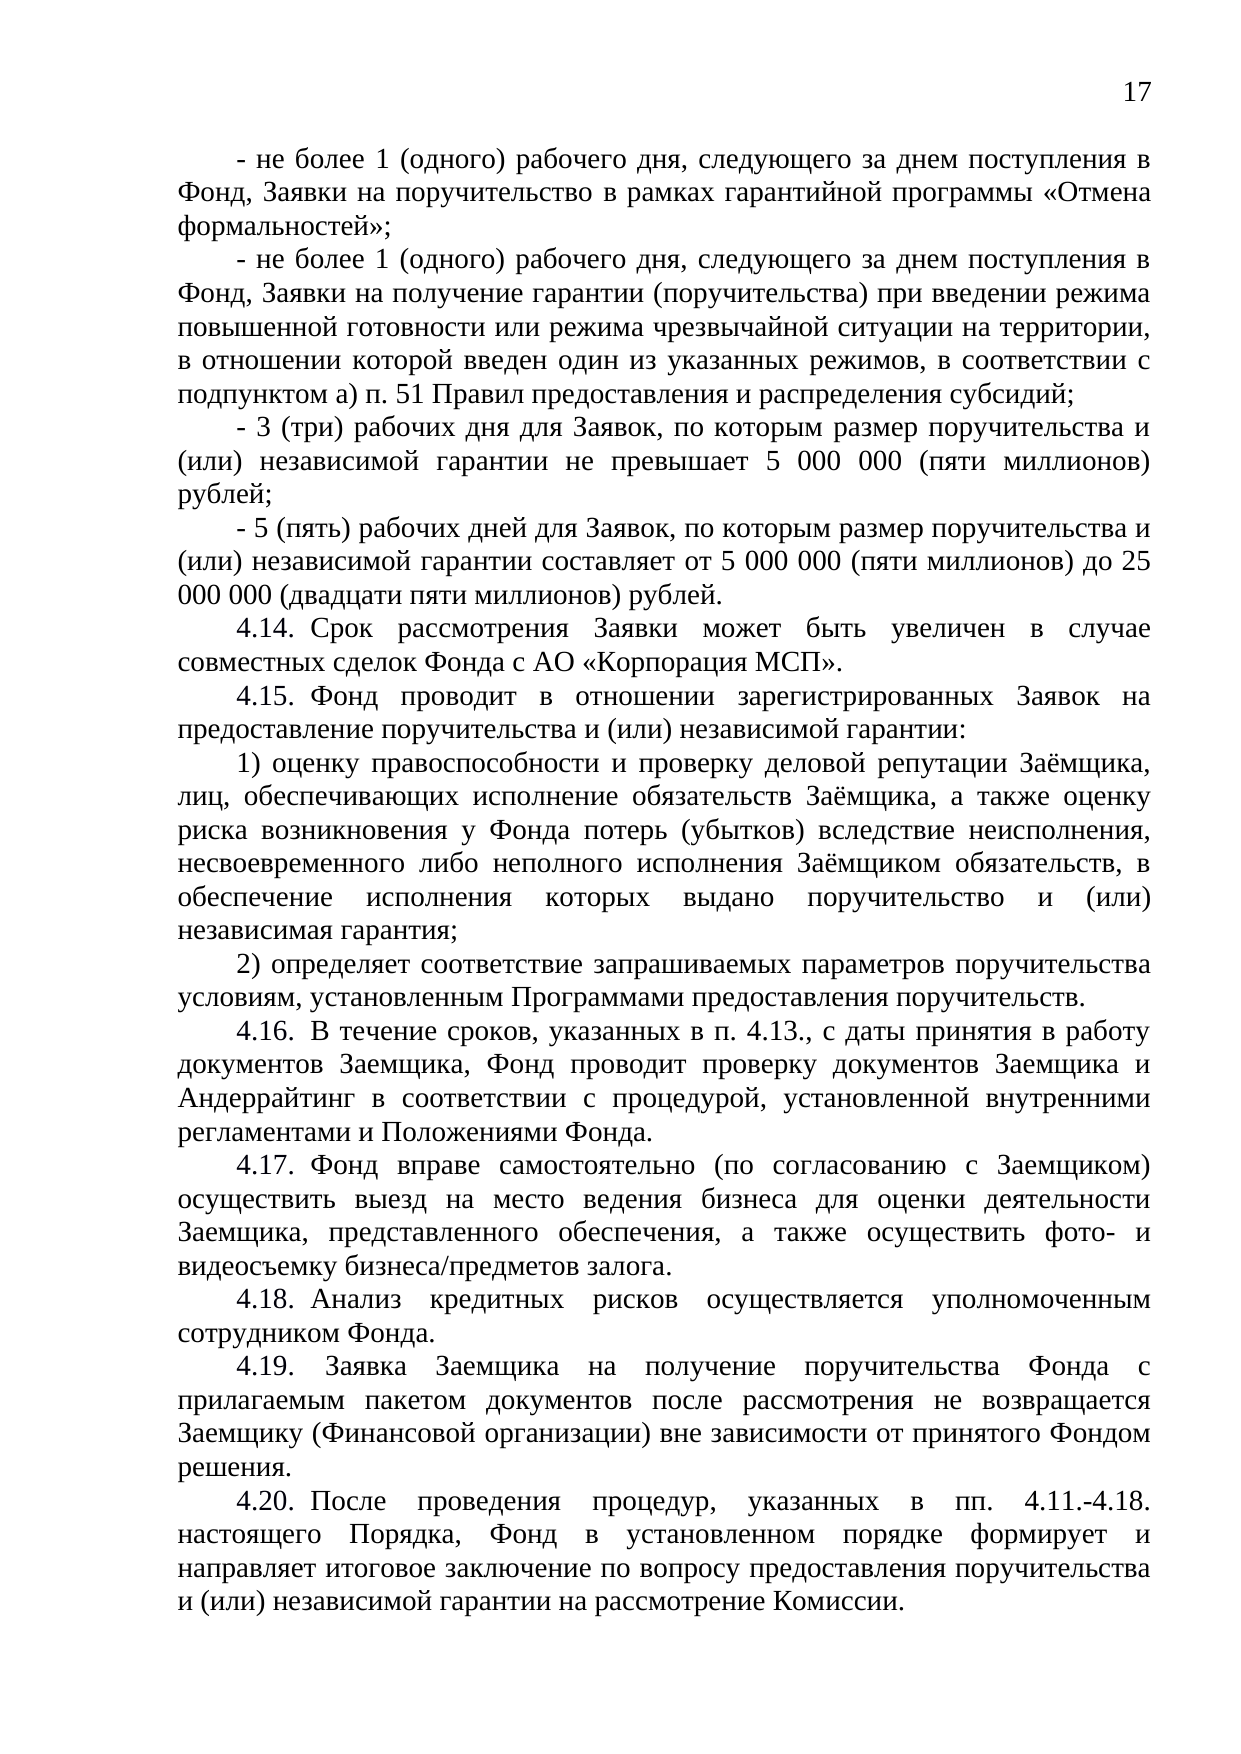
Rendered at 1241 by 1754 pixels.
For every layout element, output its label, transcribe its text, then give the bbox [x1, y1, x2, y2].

text После проведения процедур, указанных в пп. 4.11.-4.18. настоящего Порядка, Фонд в установленном порядке формирует и направляет итоговое заключение по вопросу предоставления поручительства и (или) независимой гарантии на рассмотрение Комиссии. [177, 1483, 1152, 1617]
text Анализ кредитных рисков осуществляется уполномоченным сотрудником Фонда. [177, 1281, 1152, 1348]
list - 3 (три) рабочих дня для Заявок, по которым размер поручительства и (или) независимой гарантии не превышает 5 000 000 (пяти миллионов) рублей; [177, 409, 1152, 510]
list - не более 1 (одного) рабочего дня, следующего за днем поступления в Фонд, Заявки на поручительство в рамках гарантийной программы «Отмена формальностей»; [177, 141, 1152, 242]
text 1) оценку правоспособности и проверку деловой репутации Заёмщика, лиц, обеспечивающих исполнение обязательств Заёмщика, а также оценку риска возникновения у Фонда потерь (убытков) вследствие неисполнения, несвоевременного либо неполного исполнения Заёмщиком обязательств, в обеспечение исполнения которых выдано поручительство и (или) независимая гарантия; [177, 745, 1152, 946]
text Заявка Заемщика на получение поручительства Фонда с прилагаемым пакетом документов после рассмотрения не возвращается Заемщику (Финансовой организации) вне зависимости от принятого Фондом решения. [177, 1348, 1152, 1483]
list Фонд проводит в отношении зарегистрированных Заявок на предоставление поручительства и (или) независимой гарантии: [177, 678, 1152, 745]
text Срок рассмотрения Заявки может быть увеличен в случае совместных сделок Фонда с АО «Корпорация МСП». [177, 611, 1152, 678]
text В течение сроков, указанных в п. 4.13., с даты принятия в работу документов Заемщика, Фонд проводит проверку документов Заемщика и Андеррайтинг в соответствии с процедурой, установленной внутренними регламентами и Положениями Фонда. [177, 1013, 1152, 1147]
list - не более 1 (одного) рабочего дня, следующего за днем поступления в Фонд, Заявки на получение гарантии (поручительства) при введении режима повышенной готовности или режима чрезвычайной ситуации на территории, в отношении которой введен один из указанных режимов, в соответствии с подпунктом а) п. 51 Правил предоставления и распределения субсидий; [177, 242, 1152, 409]
text Фонд вправе самостоятельно (по согласованию с Заемщиком) осуществить выезд на место ведения бизнеса для оценки деятельности Заемщика, представленного обеспечения, а также осуществить фото- и видеосъемку бизнеса/предметов залога. [177, 1147, 1152, 1281]
list - 5 (пять) рабочих дней для Заявок, по которым размер поручительства и (или) независимой гарантии составляет от 5 000 000 (пяти миллионов) до 25 000 000 (двадцати пяти миллионов) рублей. [177, 510, 1152, 611]
list 2) определяет соответствие запрашиваемых параметров поручительства условиям, установленным Программами предоставления поручительств. [177, 946, 1152, 1013]
